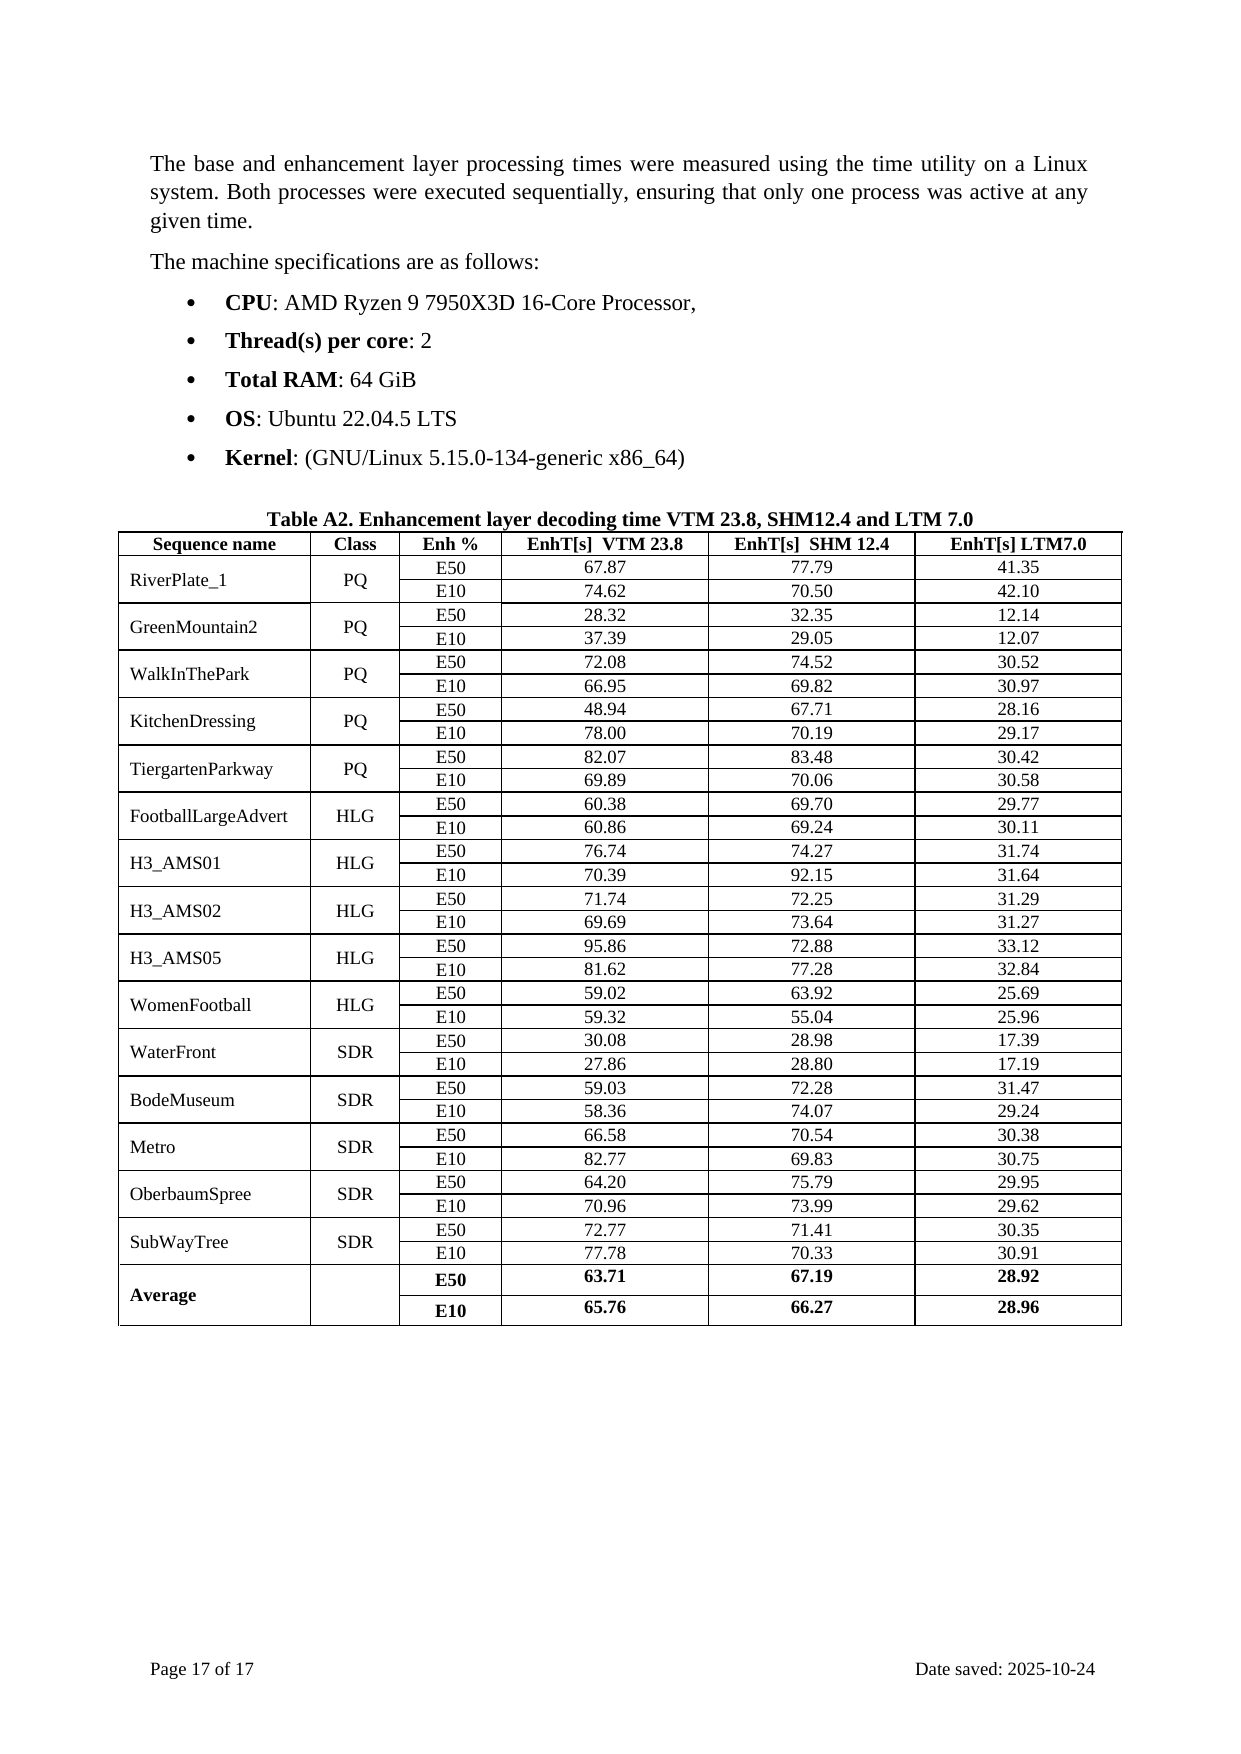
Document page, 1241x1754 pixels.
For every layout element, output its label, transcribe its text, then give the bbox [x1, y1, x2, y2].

table_cell E10 [400, 1100, 501, 1122]
table_cell WalkInThePark [119, 651, 310, 697]
table_cell 31.74 [916, 840, 1121, 862]
table_cell 73.99 [709, 1195, 914, 1217]
table_cell 92.15 [709, 864, 914, 886]
table_cell E50 [400, 603, 501, 626]
table_cell 28.98 [709, 1029, 914, 1051]
table_cell 63.71 [502, 1265, 708, 1295]
table_cell 29.17 [916, 722, 1121, 744]
table_cell 27.86 [502, 1053, 708, 1075]
table_cell E50 [400, 1029, 501, 1051]
table_cell [311, 1265, 399, 1325]
table_cell E10 [400, 1006, 501, 1028]
table_cell 31.27 [916, 911, 1121, 933]
table_cell 67.87 [502, 556, 708, 578]
table_cell HLG [311, 793, 399, 838]
table_cell 72.88 [709, 935, 914, 957]
table_cell 70.54 [709, 1124, 914, 1146]
table_cell 37.39 [502, 627, 708, 649]
table_cell 82.77 [502, 1148, 708, 1169]
table_cell 70.06 [709, 769, 914, 791]
table_cell 29.77 [916, 793, 1121, 815]
table_cell 30.11 [916, 817, 1121, 838]
table_cell 74.07 [709, 1100, 914, 1122]
table_cell 64.20 [502, 1171, 708, 1193]
table_cell 69.24 [709, 817, 914, 838]
table_cell 28.32 [502, 604, 708, 626]
table_cell E10 [400, 1242, 501, 1264]
table_cell 30.35 [916, 1218, 1121, 1241]
table_cell 78.00 [502, 722, 708, 744]
table_cell 77.28 [709, 958, 914, 980]
table_cell 69.89 [502, 769, 708, 791]
table_cell 81.62 [502, 958, 708, 980]
table_cell 33.12 [916, 935, 1121, 957]
table_header EnhT[s] SHM 12.4 ML [709, 533, 914, 555]
table_cell 69.69 [502, 911, 708, 933]
table_cell H3_AMS01 [119, 840, 310, 886]
table_cell 30.91 [916, 1242, 1121, 1264]
table_cell 72.25 [709, 887, 914, 909]
table_cell WaterFront [119, 1029, 310, 1075]
table_cell PQ [311, 651, 399, 697]
table_cell 17.19 [916, 1053, 1121, 1075]
table_cell 67.19 [709, 1265, 914, 1295]
table_cell E50 [400, 556, 501, 578]
table_cell 31.64 [916, 864, 1121, 886]
table_cell 12.14 [916, 604, 1121, 626]
table_cell H3_AMS05 [119, 935, 310, 980]
table_cell E10 [400, 864, 501, 886]
table_cell E50 [400, 1171, 501, 1193]
table_cell 66.58 [502, 1124, 708, 1146]
table_cell 83.48 [709, 746, 914, 768]
table_cell E50 [400, 651, 501, 673]
table_cell E50 [400, 793, 501, 815]
table_cell HLG [311, 887, 399, 933]
table_cell 71.74 [502, 887, 708, 909]
list Total RAM: 64 GiB [187, 366, 1090, 393]
table_cell Metro [119, 1124, 310, 1169]
table_cell 67.71 [709, 698, 914, 720]
table_cell TiergartenParkway [119, 746, 310, 791]
text The base and enhancement layer processing times were measured using the time utility on a Linux system. Both processes were executed sequentially, ensuring that only one process was active at any given time. [150, 150, 1090, 233]
table_cell SDR [311, 1218, 399, 1264]
text Table A2. Enhancement layer decoding time VTM 23.8, SHM12.4 and LTM 7.0 [150, 507, 1090, 531]
table_cell E50 [400, 698, 501, 720]
table_cell 31.29 [916, 887, 1121, 909]
table_cell E10 [400, 958, 501, 980]
table_cell E10 [400, 817, 501, 838]
table_cell 70.50 [709, 580, 914, 602]
table_cell 30.42 [916, 746, 1121, 768]
table_cell E10 [400, 1053, 501, 1075]
table_cell 28.80 [709, 1053, 914, 1075]
table_cell E50 [400, 935, 501, 957]
table_cell SDR [311, 1171, 399, 1217]
table_cell WomenFootball [119, 982, 310, 1028]
table_cell 69.83 [709, 1148, 914, 1169]
table_cell 32.35 [709, 604, 914, 626]
table_cell 59.32 [502, 1006, 708, 1028]
table_cell E50 [400, 1265, 501, 1295]
table_cell KitchenDressing [119, 698, 310, 744]
table_cell 25.69 [916, 982, 1121, 1004]
table_cell 70.96 [502, 1195, 708, 1217]
table_cell 60.86 [502, 817, 708, 838]
table_cell E10 [400, 722, 501, 744]
table_cell 70.19 [709, 722, 914, 744]
table_header EnhT[s] VTM 23.8 ML [502, 533, 708, 555]
table_cell 48.94 [502, 698, 708, 720]
table_header Enh % [400, 533, 501, 555]
table_cell 55.04 [709, 1006, 914, 1028]
table_cell 29.62 [916, 1195, 1121, 1217]
table_cell 32.84 [916, 958, 1121, 980]
table_cell 73.64 [709, 911, 914, 933]
table_cell 31.47 [916, 1077, 1121, 1099]
table_cell 25.96 [916, 1006, 1121, 1028]
table_cell HLG [311, 935, 399, 980]
table_cell H3_AMS02 [119, 887, 310, 933]
table_header Sequence name [119, 533, 310, 555]
table_cell 41.35 [916, 556, 1121, 578]
table_cell E10 [400, 1148, 501, 1169]
table_cell BodeMuseum [119, 1077, 310, 1122]
table_cell 65.76 [502, 1296, 708, 1325]
table_cell GreenMountain2 [119, 604, 310, 649]
table_cell PQ [311, 698, 399, 744]
table_cell SDR [311, 1077, 399, 1122]
table_cell HLG [311, 982, 399, 1028]
table_header Class [311, 533, 399, 555]
table_cell 30.38 [916, 1124, 1121, 1146]
list CPU: AMD Ryzen 9 7950X3D 16-Core Processor, [187, 289, 1090, 315]
table_cell 70.39 [502, 864, 708, 886]
table_cell 70.33 [709, 1242, 914, 1264]
table_cell 76.74 [502, 840, 708, 862]
table_cell E50 [400, 840, 501, 862]
table_cell Average [119, 1265, 310, 1325]
table_cell 30.75 [916, 1148, 1121, 1169]
table_cell 82.07 [502, 746, 708, 768]
table_cell FootballLargeAdvert [119, 793, 310, 838]
table_cell 59.03 [502, 1077, 708, 1099]
table_cell E10 [400, 627, 501, 649]
table_cell 66.95 [502, 675, 708, 697]
table_cell 66.27 [709, 1296, 914, 1325]
table_cell 28.16 [916, 698, 1121, 720]
table_cell 72.77 [502, 1218, 708, 1241]
table_cell E50 [400, 1218, 501, 1241]
table_cell 30.08 [502, 1029, 708, 1051]
table_cell 69.70 [709, 793, 914, 815]
table_cell 28.96 [916, 1296, 1121, 1325]
table_cell 58.36 [502, 1100, 708, 1122]
list Thread(s) per core: 2 [187, 328, 1090, 354]
list OS: Ubuntu 22.04.5 LTS [187, 405, 1090, 432]
table_cell 60.38 [502, 793, 708, 815]
list Kernel: (GNU/Linux 5.15.0-134-generic x86_64) [187, 444, 1090, 471]
table_cell 17.39 [916, 1029, 1121, 1051]
table_cell E10 [400, 911, 501, 933]
table_cell E50 [400, 1124, 501, 1146]
table_cell 29.95 [916, 1171, 1121, 1193]
table_cell 74.62 [502, 580, 708, 602]
table_cell HLG [311, 840, 399, 886]
table_cell 12.07 [916, 627, 1121, 649]
table_cell 30.97 [916, 675, 1121, 697]
table_cell E50 [400, 1077, 501, 1099]
table_cell 74.27 [709, 840, 914, 862]
table_cell 30.58 [916, 769, 1121, 791]
table_cell 30.52 [916, 651, 1121, 673]
table_cell SDR [311, 1029, 399, 1075]
table_cell 72.28 [709, 1077, 914, 1099]
table_cell E10 [400, 675, 501, 697]
table_cell E10 [400, 580, 501, 602]
table_cell E50 [400, 746, 501, 768]
table_cell 72.08 [502, 651, 708, 673]
table_cell E50 [400, 887, 501, 909]
table_cell 29.24 [916, 1100, 1121, 1122]
table_cell 95.86 [502, 935, 708, 957]
text The machine specifications are as follows: [150, 248, 1090, 274]
table_cell PQ [311, 556, 399, 602]
table_cell 28.92 [916, 1265, 1121, 1295]
table_header EnhT[s] LTM7.0 [916, 533, 1121, 555]
table_cell E50 [400, 982, 501, 1004]
table_cell 42.10 [916, 580, 1121, 602]
table_cell OberbaumSpree [119, 1171, 310, 1217]
table_cell E10 [400, 1296, 501, 1325]
table_cell 63.92 [709, 982, 914, 1004]
table_cell 77.78 [502, 1242, 708, 1264]
table_cell SDR [311, 1124, 399, 1169]
table_cell SubWayTree [119, 1218, 310, 1264]
table_cell 75.79 [709, 1171, 914, 1193]
table_cell E10 [400, 769, 501, 791]
table_cell PQ [311, 746, 399, 791]
table_cell 71.41 [709, 1218, 914, 1241]
table_cell 74.52 [709, 651, 914, 673]
table_cell 77.79 [709, 556, 914, 578]
table_cell 29.05 [709, 627, 914, 649]
table_cell 59.02 [502, 982, 708, 1004]
table_cell E10 [400, 1195, 501, 1217]
table_cell 69.82 [709, 675, 914, 697]
table_cell RiverPlate_1 [119, 556, 310, 602]
table_cell PQ [311, 603, 399, 649]
